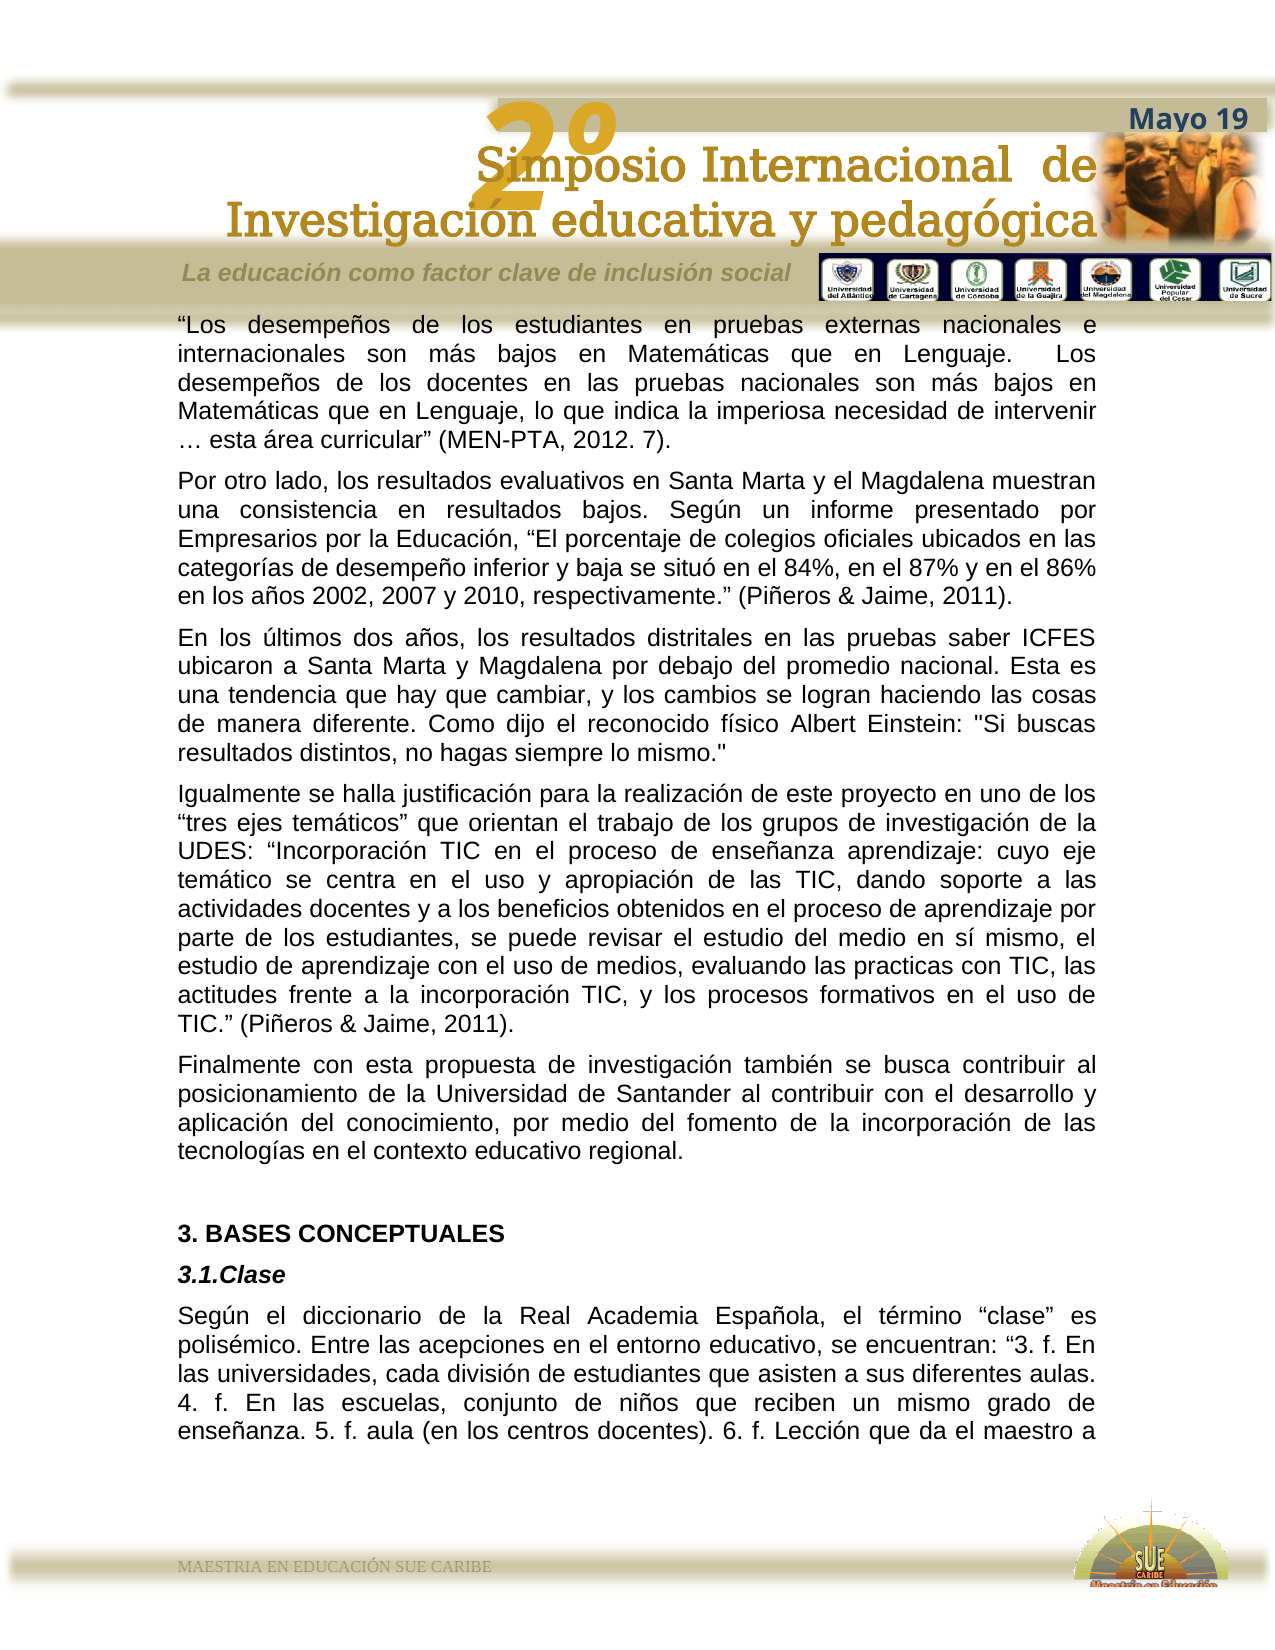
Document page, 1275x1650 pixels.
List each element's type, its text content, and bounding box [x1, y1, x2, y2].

text Por otro lado, los resultados evaluativos en Santa Marta y el Magdalena muestran una consistencia en resultados bajos. Según un informe presentado por Empresarios por la Educación, “El porcentaje de colegios oficiales ubicados en las categorías de desempeño inferior y baja se situó en el 84%, en el 87% y en el 86% en los años 2002, 2007 y 2010, respectivamente.” (Piñeros & Jaime, 2011). [177, 466, 1098, 610]
picture [818, 253, 1271, 301]
text 3. BASES CONCEPTUALES [177, 1219, 1098, 1248]
text 3.1.Clase [177, 1260, 1098, 1289]
picture [1114, 143, 1239, 233]
text “Los desempeños de los estudiantes en pruebas externas nacionales e internacionales son más bajos en Matemáticas que en Lenguaje. Los desempeños de los docentes en las pruebas nacionales son más bajos en Matemáticas que en Lenguaje, lo que indica la imperiosa necesidad de intervenir … esta área curricular” (MEN-PTA, 2012. 7). [177, 310, 1098, 454]
picture [0, 1495, 1271, 1596]
text En los últimos dos años, los resultados distritales en las pruebas saber ICFES ubicaron a Santa Marta y Magdalena por debajo del promedio nacional. Esta es una tendencia que hay que cambiar, y los cambios se logran haciendo las cosas de manera diferente. Como dijo el reconocido físico Albert Einstein: "Si buscas resultados distintos, no hagas siempre lo mismo." [177, 623, 1098, 766]
text Finalmente con esta propuesta de investigación también se busca contribuir al posicionamiento de la Universidad de Santander al contribuir con el desarrollo y aplicación del conocimiento, por medio del fomento de la incorporación de las tecnologías en el contexto educativo regional. [177, 1050, 1098, 1165]
text Igualmente se halla justificación para la realización de este proyecto en uno de los “tres ejes temáticos” que orientan el trabajo de los grupos de investigación de la UDES: “Incorporación TIC en el proceso de enseñanza aprendizaje: cuyo eje temático se centra en el uso y apropiación de las TIC, dando soporte a las actividades docentes y a los beneficios obtenidos en el proceso de aprendizaje por parte de los estudiantes, se puede revisar el estudio del medio en sí mismo, el estudio de aprendizaje con el uso de medios, evaluando las practicas con TIC, las actitudes frente a la incorporación TIC, y los procesos formativos en el uso de TIC.” (Piñeros & Jaime, 2011). [177, 779, 1098, 1038]
